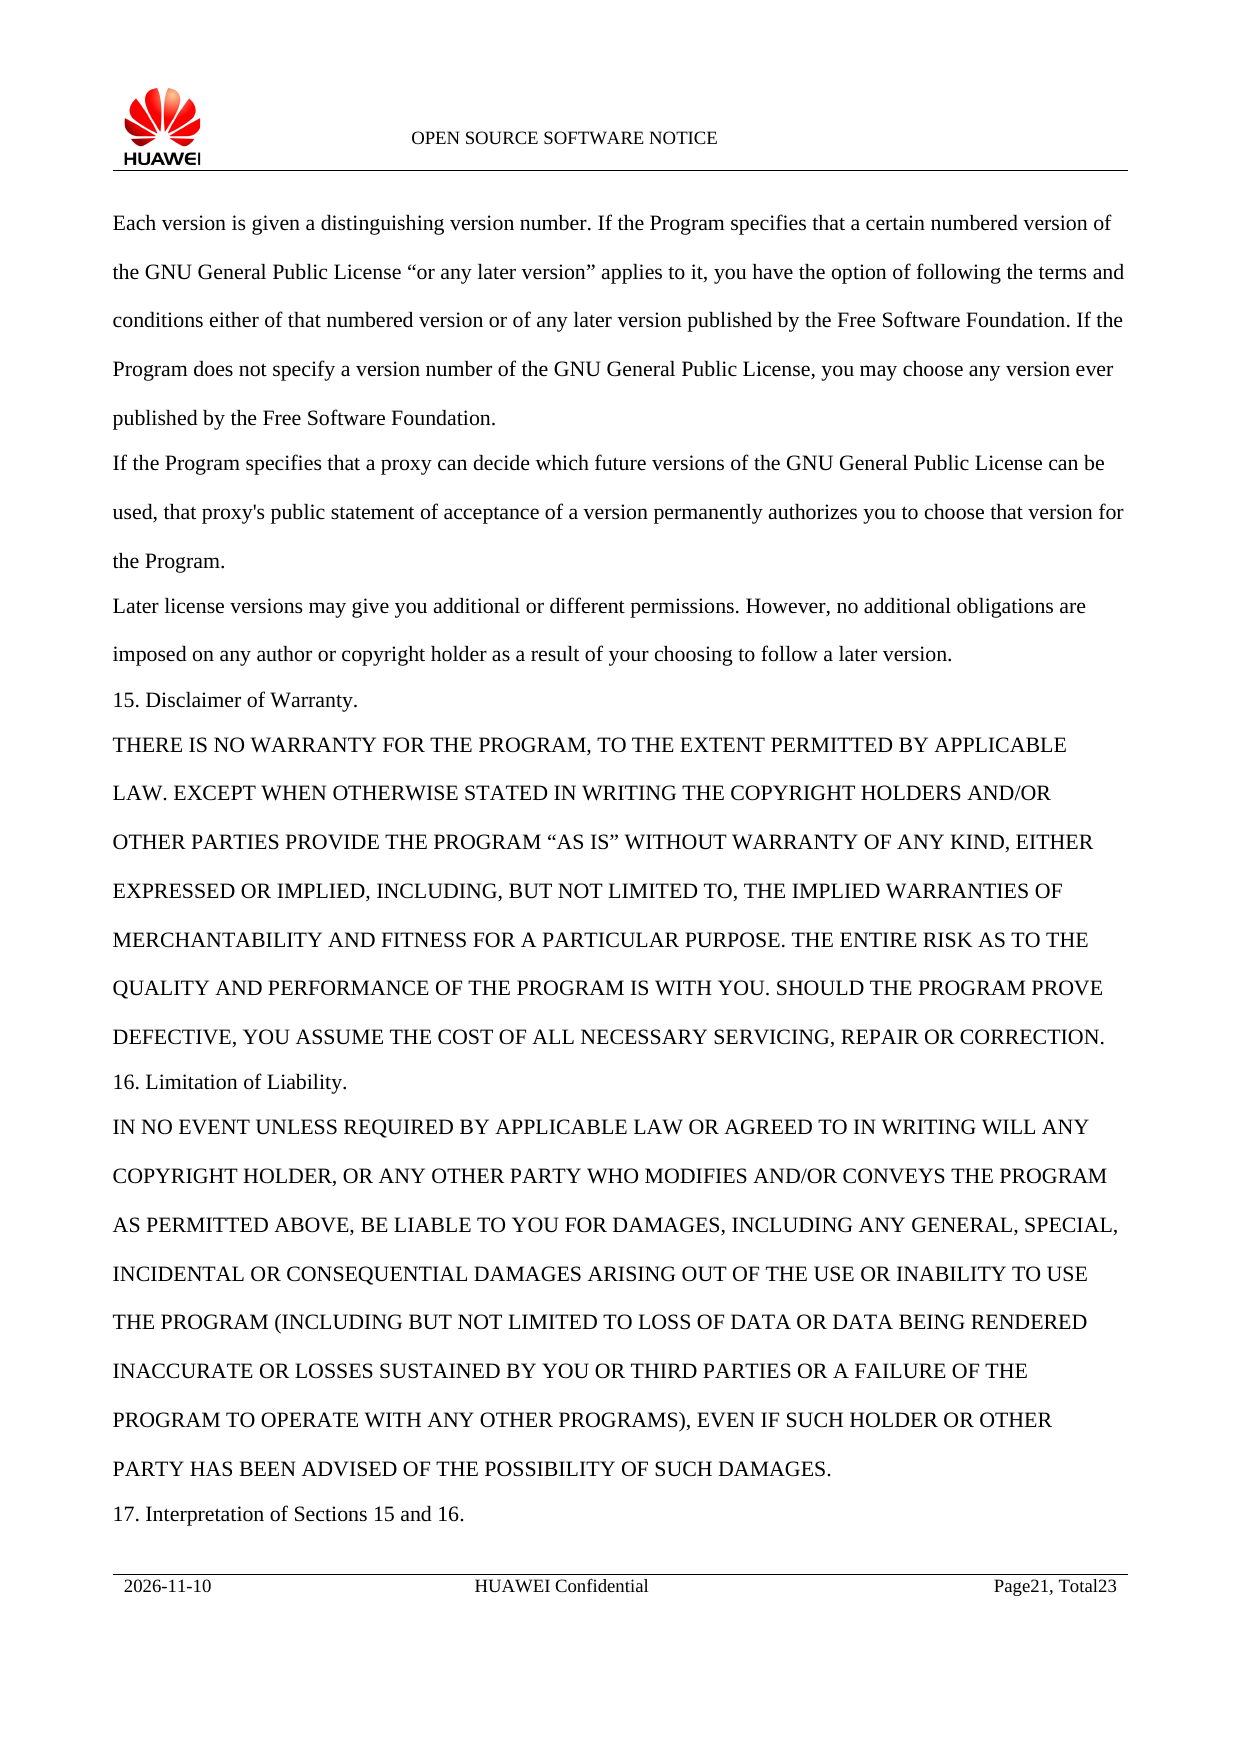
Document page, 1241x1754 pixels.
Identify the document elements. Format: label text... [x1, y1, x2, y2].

text If the Program specifies that a proxy can decide which future versions of the GNU General Public License can be used, that proxy's public statement of acceptance of a version permanently authorizes you to choose that version for the Program. [112, 446, 1128, 576]
picture [124, 88, 201, 165]
text 17. Interpretation of Sections 15 and 16. [112, 1497, 1128, 1529]
text Each version is given a distinguishing version number. If the Program specifies that a certain numbered version of the GNU General Public License “or any later version” applies to it, you have the option of following the terms and conditions either of that numbered version or of any later version published by the Free Software Foundation. If the Program does not specify a version number of the GNU General Public License, you may choose any version ever published by the Free Software Foundation. [112, 206, 1128, 434]
text 16. Limitation of Liability. [112, 1066, 1128, 1098]
text Later license versions may give you additional or different permissions. However, no additional obligations are imposed on any author or copyright holder as a result of your choosing to follow a later version. [112, 589, 1128, 670]
text 15. Disclaimer of Warranty. [112, 683, 1128, 715]
text IN NO EVENT UNLESS REQUIRED BY APPLICABLE LAW OR AGREED TO IN WRITING WILL ANY COPYRIGHT HOLDER, OR ANY OTHER PARTY WHO MODIFIES AND/OR CONVEYS THE PROGRAM AS PERMITTED ABOVE, BE LIABLE TO YOU FOR DAMAGES, INCLUDING ANY GENERAL, SPECIAL, INCIDENTAL OR CONSEQUENTIAL DAMAGES ARISING OUT OF THE USE OR INABILITY TO USE THE PROGRAM (INCLUDING BUT NOT LIMITED TO LOSS OF DATA OR DATA BEING RENDERED INACCURATE OR LOSSES SUSTAINED BY YOU OR THIRD PARTIES OR A FAILURE OF THE PROGRAM TO OPERATE WITH ANY OTHER PROGRAMS), EVEN IF SUCH HOLDER OR OTHER PARTY HAS BEEN ADVISED OF THE POSSIBILITY OF SUCH DAMAGES. [112, 1111, 1128, 1484]
text THERE IS NO WARRANTY FOR THE PROGRAM, TO THE EXTENT PERMITTED BY APPLICABLE LAW. EXCEPT WHEN OTHERWISE STATED IN WRITING THE COPYRIGHT HOLDERS AND/OR OTHER PARTIES PROVIDE THE PROGRAM “AS IS” WITHOUT WARRANTY OF ANY KIND, EITHER EXPRESSED OR IMPLIED, INCLUDING, BUT NOT LIMITED TO, THE IMPLIED WARRANTIES OF MERCHANTABILITY AND FITNESS FOR A PARTICULAR PURPOSE. THE ENTIRE RISK AS TO THE QUALITY AND PERFORMANCE OF THE PROGRAM IS WITH YOU. SHOULD THE PROGRAM PROVE DEFECTIVE, YOU ASSUME THE COST OF ALL NECESSARY SERVICING, REPAIR OR CORRECTION. [112, 728, 1128, 1053]
